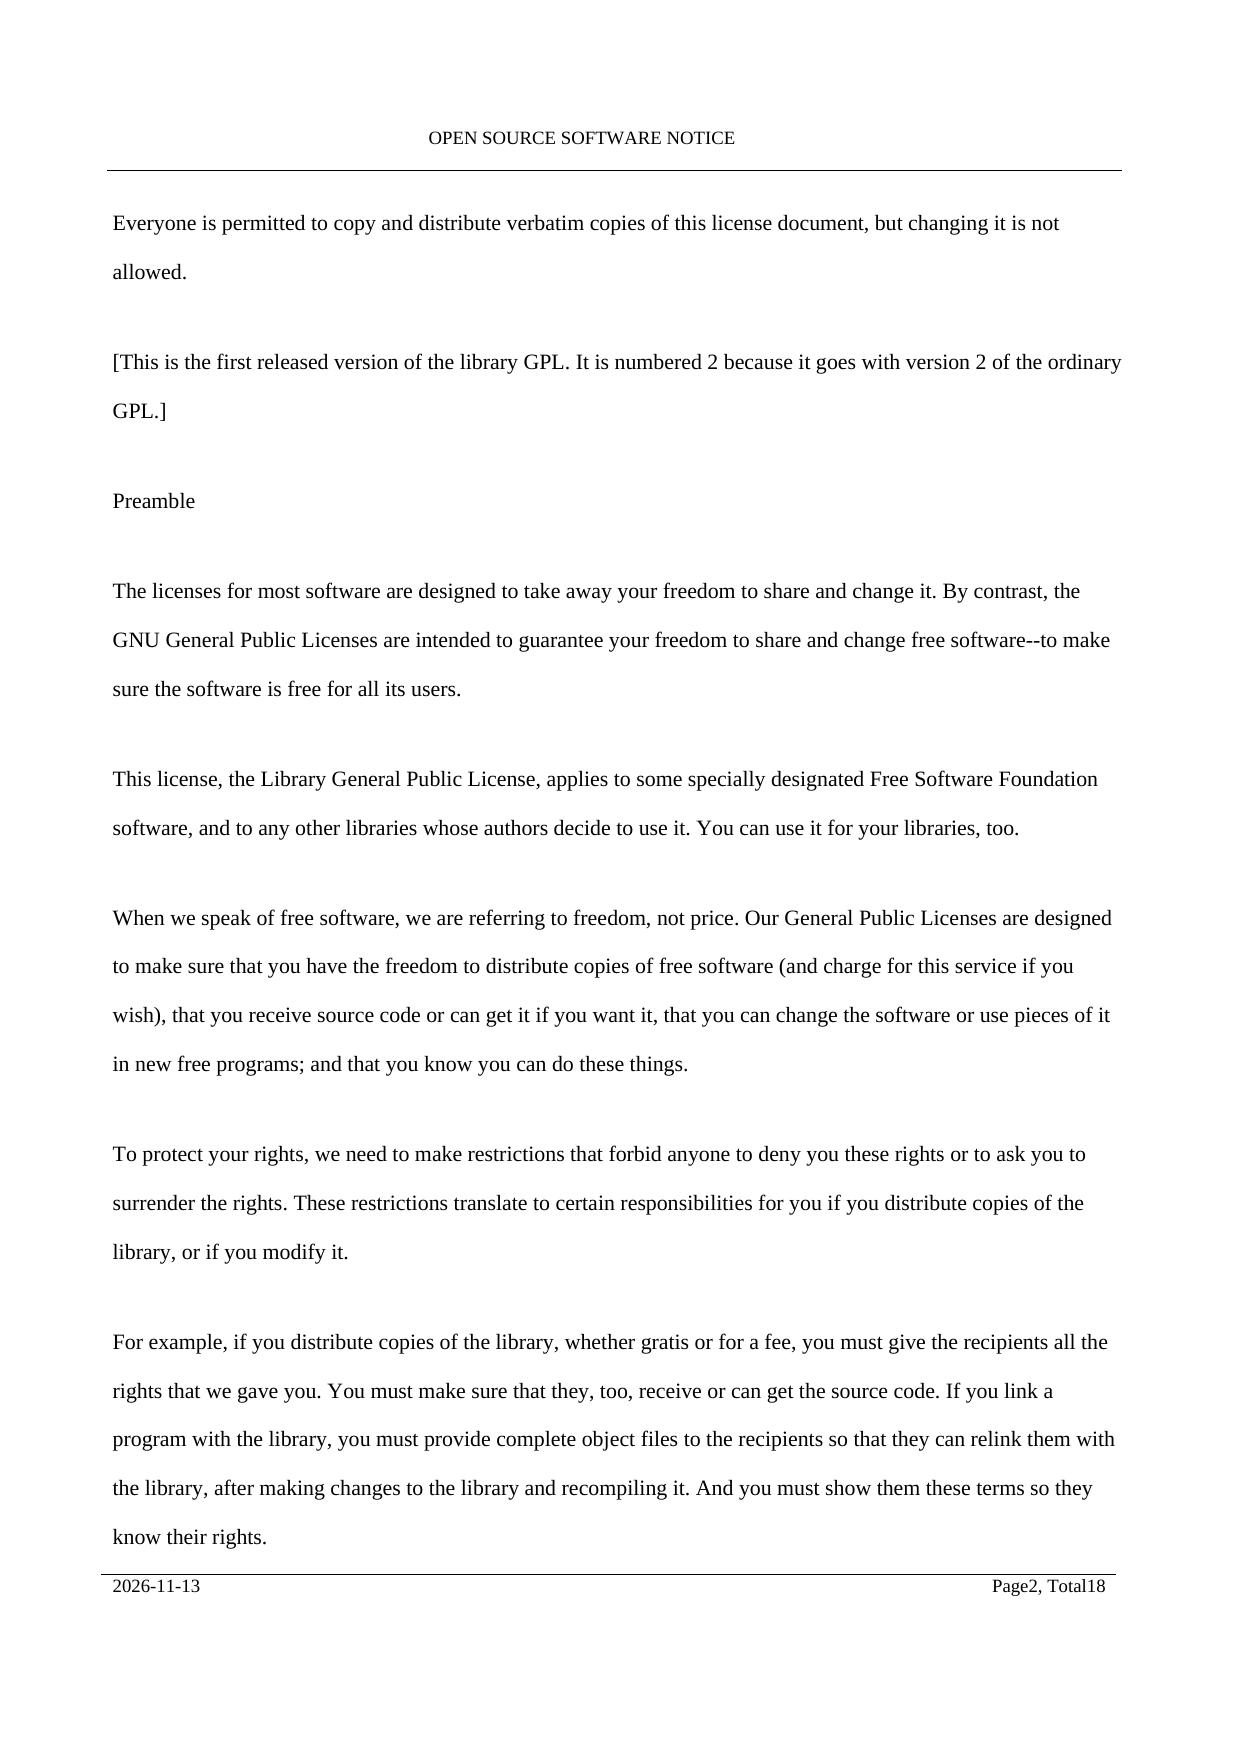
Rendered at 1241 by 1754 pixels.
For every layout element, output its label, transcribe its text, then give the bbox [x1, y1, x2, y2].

text For example, if you distribute copies of the library, whether gratis or for a fee, you must give the recipients all the rights that we gave you. You must make sure that they, too, receive or can get the source code. If you link a program with the library, you must provide complete object files to the recipients so that they can relink them with the library, after making changes to the library and recompiling it. And you must show them these terms so they know their rights. [112, 1325, 1128, 1553]
text Everyone is permitted to copy and distribute verbatim copies of this license document, but changing it is not allowed. [112, 206, 1128, 288]
text To protect your rights, we need to make restrictions that forbid anyone to deny you these rights or to ask you to surrender the rights. These restrictions translate to certain responsibilities for you if you distribute copies of the library, or if you modify it. [112, 1138, 1128, 1268]
text This license, the Library General Public License, applies to some specially designated Free Software Foundation software, and to any other libraries whose authors decide to use it. You can use it for your libraries, too. [112, 762, 1128, 843]
text [This is the first released version of the library GPL. It is numbered 2 because it goes with version 2 of the ordinary GPL.] [112, 345, 1128, 427]
text Preamble [112, 484, 1128, 517]
text When we speak of free software, we are referring to freedom, not price. Our General Public Licenses are designed to make sure that you have the freedom to distribute copies of free software (and charge for this service if you wish), that you receive source code or can get it if you want it, that you can change the software or use pieces of it in new free programs; and that you know you can do these things. [112, 901, 1128, 1080]
text The licenses for most software are designed to take away your freedom to share and change it. By contrast, the GNU General Public Licenses are intended to guarantee your freedom to share and change free software--to make sure the software is free for all its users. [112, 574, 1128, 704]
